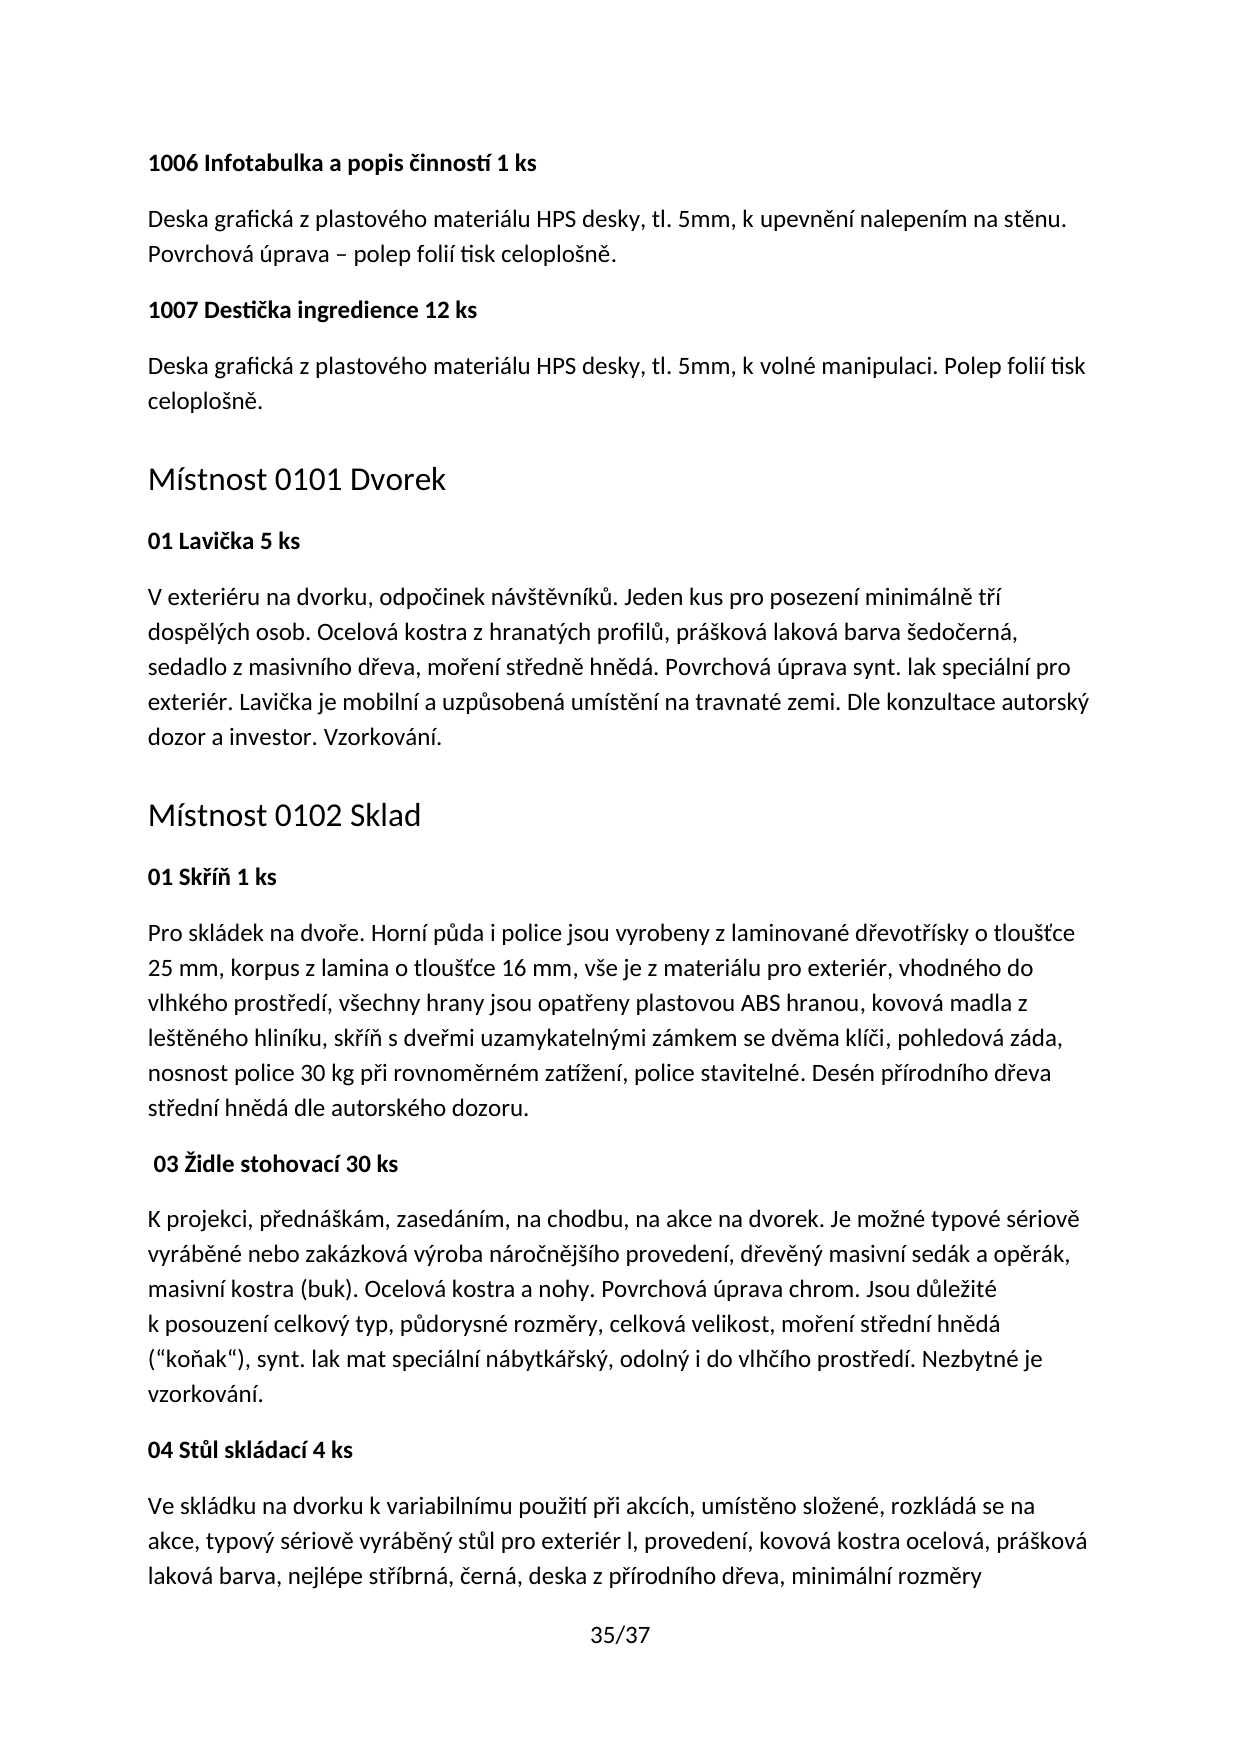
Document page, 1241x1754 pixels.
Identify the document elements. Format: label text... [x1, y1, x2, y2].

text K projekci, přednáškám, zasedáním, na chodbu, na akce na dvorek. Je možné typové sériově vyráběné nebo zakázková výroba náročnějšího provedení, dřevěný masivní sedák a opěrák, masivní kostra (buk). Ocelová kostra a nohy. Povrchová úprava chrom. Jsou důležité k posouzení celkový typ, půdorysné rozměry, celková velikost, moření střední hnědá (“koňak“), synt. lak mat speciální nábytkářský, odolný i do vlhčího prostředí. Nezbytné je vzorkování. [148, 1204, 1093, 1409]
text Místnost 0101 Dvorek [148, 458, 1093, 498]
text 04 Stůl skládací 4 ks [148, 1434, 1093, 1465]
text Deska grafická z plastového materiálu HPS desky, tl. 5mm, k volné manipulaci. Polep folií tisk celoplošně. [148, 350, 1093, 416]
text 01 Lavička 5 ks [148, 525, 1093, 556]
text 1006 Infotabulka a popis činností 1 ks [148, 148, 1093, 178]
text Pro skládek na dvoře. Horní půda i police jsou vyrobeny z laminované dřevotřísky o tloušťce 25 mm, korpus z lamina o tloušťce 16 mm, vše je z materiálu pro exteriér, vhodného do vlhkého prostředí, všechny hrany jsou opatřeny plastovou ABS hranou, kovová madla z leštěného hliníku, skříň s dveřmi uzamykatelnými zámkem se dvěma klíči, pohledová záda, nosnost police 30 kg při rovnoměrném zatížení, police stavitelné. Desén přírodního dřeva střední hnědá dle autorského dozoru. [148, 917, 1093, 1122]
text 1007 Destička ingredience 12 ks [148, 294, 1093, 325]
text V exteriéru na dvorku, odpočinek návštěvníků. Jeden kus pro posezení minimálně tří dospělých osob. Ocelová kostra z hranatých profilů, prášková laková barva šedočerná, sedadlo z masivního dřeva, moření středně hnědá. Povrchová úprava synt. lak speciální pro exteriér. Lavička je mobilní a uzpůsobená umístění na travnaté zemi. Dle konzultace autorský dozor a investor. Vzorkování. [148, 581, 1093, 752]
text Místnost 0102 Sklad [148, 793, 1093, 834]
text 01 Skříň 1 ks [148, 861, 1093, 892]
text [148, 1490, 1093, 1591]
text Deska grafická z plastového materiálu HPS desky, tl. 5mm, k upevnění nalepením na stěnu. Povrchová úprava – polep folií tisk celoplošně. [148, 203, 1093, 269]
text 03 Židle stohovací 30 ks [148, 1148, 1093, 1178]
